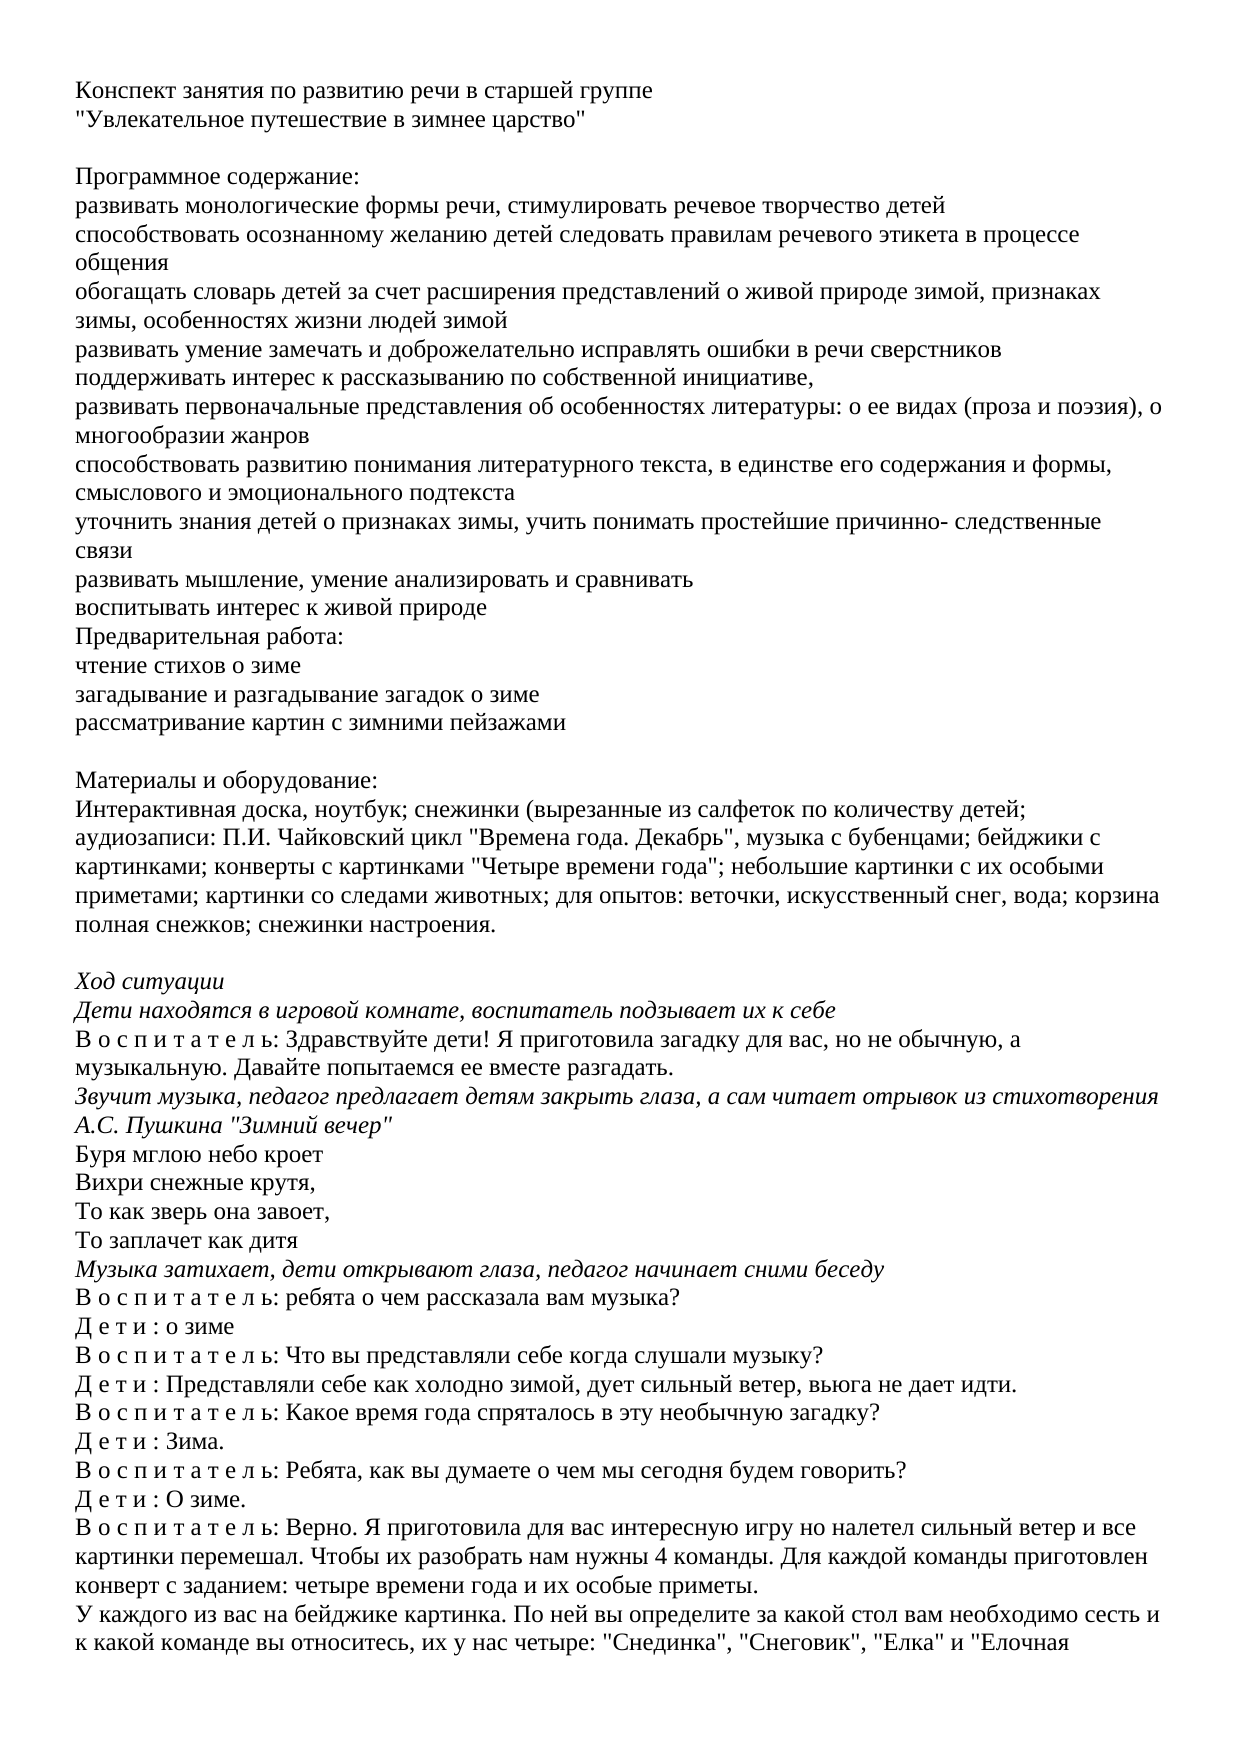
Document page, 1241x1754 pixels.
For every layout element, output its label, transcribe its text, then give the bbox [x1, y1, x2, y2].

text Д е т и : Представляли себе как холодно зимой, дует сильный ветер, вьюга не дает идти. [75, 1369, 1165, 1397]
text В о с п и т а т е л ь: ребята о чем рассказала вам музыка? [75, 1282, 1165, 1311]
text В о с п и т а т е л ь: Что вы представляли себе когда слушали музыку? [75, 1340, 1165, 1369]
text развивать мышление, умение анализировать и сравнивать [75, 564, 1165, 592]
text Программное содержание: [75, 161, 1165, 190]
text "Увлекательное путешествие в зимнее царство" [75, 104, 1165, 132]
text Звучит музыка, педагог предлагает детям закрыть глаза, а сам читает отрывок из стихотворения А.С. Пушкина "Зимний вечер" [75, 1081, 1165, 1139]
text В о с п и т а т е л ь: Ребята, как вы думаете о чем мы сегодня будем говорить? [75, 1455, 1165, 1484]
text способствовать осознанному желанию детей следовать правилам речевого этикета в процессе общения [75, 219, 1165, 276]
text Д е т и : Зима. [75, 1426, 1165, 1455]
text Дети находятся в игровой комнате, воспитатель подзывает их к себе [75, 995, 1165, 1024]
text воспитывать интерес к живой природе [75, 592, 1165, 621]
text В о с п и т а т е л ь: Какое время года спряталось в эту необычную загадку? [75, 1397, 1165, 1426]
text Музыка затихает, дети открывают глаза, педагог начинает сними беседу [75, 1254, 1165, 1282]
text Предварительная работа: [75, 621, 1165, 650]
text способствовать развитию понимания литературного текста, в единстве его содержания и формы, смыслового и эмоционального подтекста [75, 449, 1165, 506]
text обогащать словарь детей за счет расширения представлений о живой природе зимой, признаках зимы, особенностях жизни людей зимой [75, 276, 1165, 334]
text Материалы и оборудование: [75, 765, 1165, 794]
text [75, 1599, 1165, 1656]
text Конспект занятия по развитию речи в старшей группе [75, 75, 1165, 104]
text Д е т и : О зиме. [75, 1484, 1165, 1512]
text Ход ситуации [75, 966, 1165, 995]
text В о с п и т а т е л ь: Верно. Я приготовила для вас интересную игру но налетел сильный ветер и все картинки перемешал. Чтобы их разобрать нам нужны 4 команды. Для каждой команды приготовлен конверт с заданием: четыре времени года и их особые приметы. [75, 1512, 1165, 1599]
text загадывание и разгадывание загадок о зиме [75, 679, 1165, 707]
text развивать первоначальные представления об особенностях литературы: о ее видах (проза и поэзия), о многообразии жанров [75, 391, 1165, 449]
text развивать умение замечать и доброжелательно исправлять ошибки в речи сверстников [75, 334, 1165, 362]
text Интерактивная доска, ноутбук; снежинки (вырезанные из салфеток по количеству детей; аудиозаписи: П.И. Чайковский цикл "Времена года. Декабрь", музыка с бубенцами; бейджики с картинками; конверты с картинками "Четыре времени года"; небольшие картинки с их особыми приметами; картинки со следами животных; для опытов: веточки, искусственный снег, вода; корзина полная снежков; снежинки настроения. [75, 794, 1165, 937]
text рассматривание картин с зимними пейзажами [75, 707, 1165, 736]
text Буря мглою небо кроет [75, 1139, 1165, 1167]
text чтение стихов о зиме [75, 650, 1165, 679]
text То заплачет как дитя [75, 1225, 1165, 1254]
text развивать монологические формы речи, стимулировать речевое творчество детей [75, 190, 1165, 219]
text В о с п и т а т е л ь: Здравствуйте дети! Я приготовила загадку для вас, но не обычную, а музыкальную. Давайте попытаемся ее вместе разгадать. [75, 1024, 1165, 1081]
text То как зверь она завоет, [75, 1196, 1165, 1225]
text Вихри снежные крутя, [75, 1167, 1165, 1196]
text Д е т и : о зиме [75, 1311, 1165, 1340]
text уточнить знания детей о признаках зимы, учить понимать простейшие причинно- следственные связи [75, 506, 1165, 564]
text поддерживать интерес к рассказыванию по собственной инициативе, [75, 362, 1165, 391]
